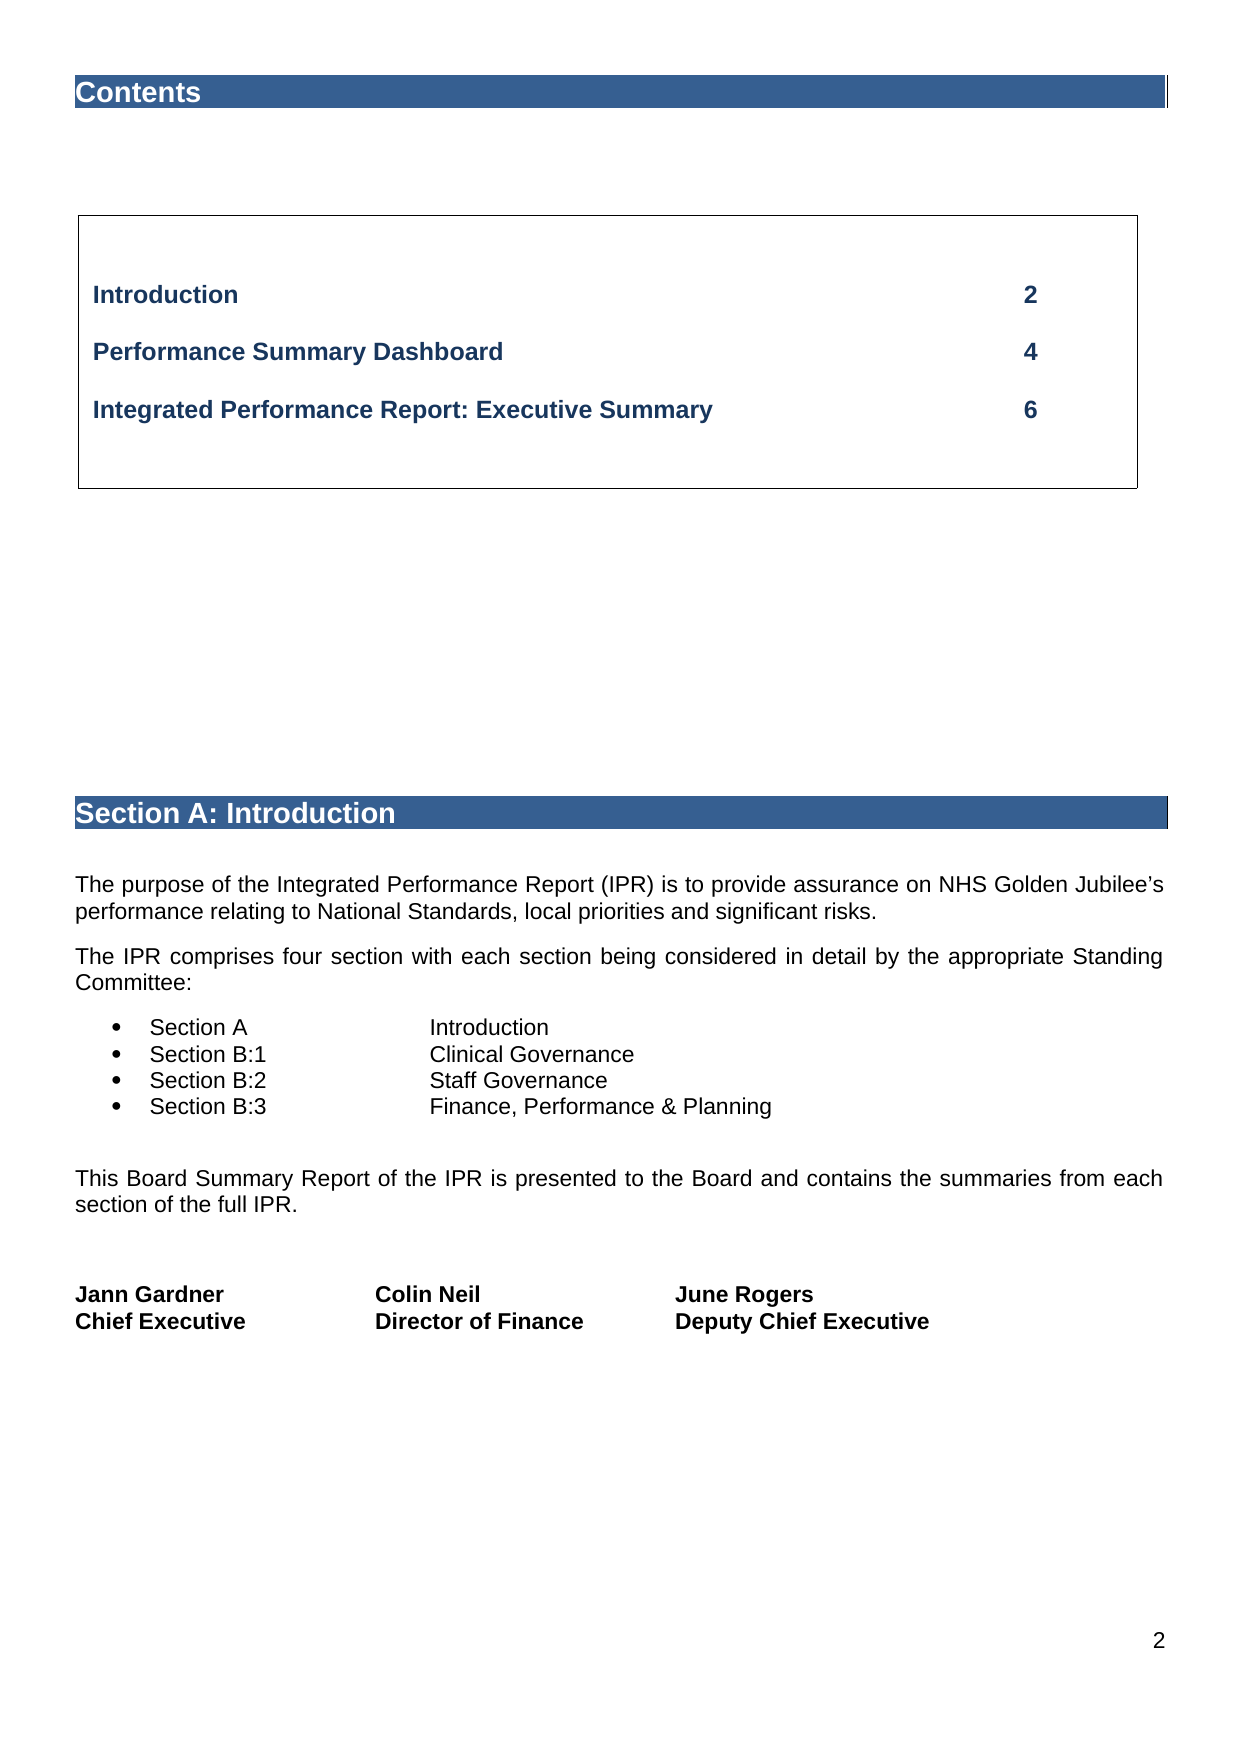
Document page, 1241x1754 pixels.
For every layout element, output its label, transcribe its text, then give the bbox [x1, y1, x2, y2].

text This Board Summary Report of the IPR is presented to the Board and contains the summaries from each section of the full IPR. [75, 1165, 1165, 1217]
list Section B:3 Finance, Performance & Planning [112, 1093, 1165, 1119]
subtitle Section A: Introduction [75, 796, 1167, 829]
text Jann Gardner Colin Neil June Rogers [75, 1281, 1146, 1308]
text Chief Executive Director of Finance Deputy Chief Executive [75, 1308, 1146, 1334]
list Section B:2 Staff Governance [112, 1067, 1165, 1093]
text The IPR comprises four section with each section being considered in detail by the appropriate Standing Committee: [75, 943, 1165, 995]
list Section B:1 Clinical Governance [112, 1041, 1165, 1067]
subtitle Contents [75, 75, 1165, 108]
list Section A Introduction [112, 1014, 1165, 1041]
text The purpose of the Integrated Performance Report (IPR) is to provide assurance on NHS Golden Jubilee’s performance relating to National Standards, local priorities and significant risks. [75, 871, 1165, 924]
